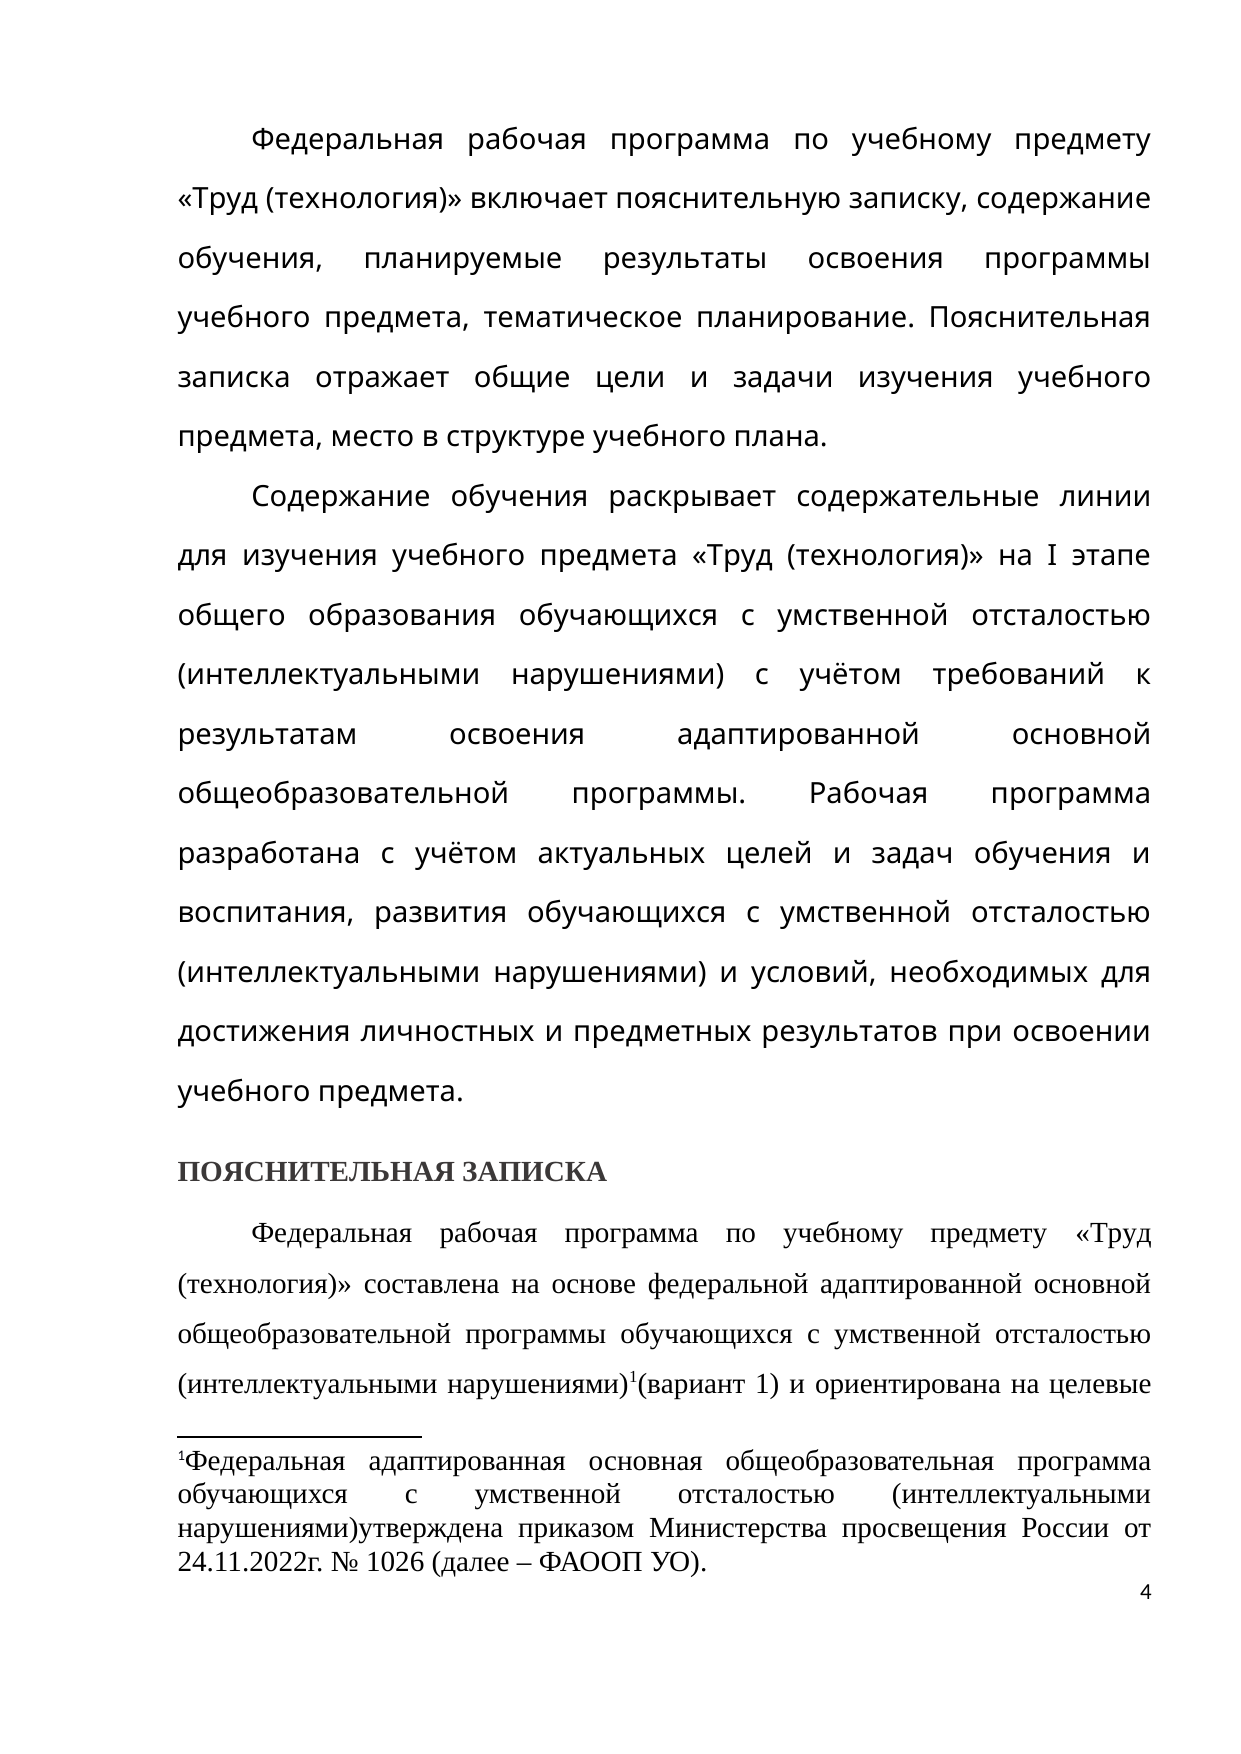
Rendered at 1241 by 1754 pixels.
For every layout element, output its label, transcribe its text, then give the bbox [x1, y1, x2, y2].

text Федеральная рабочая программа по учебному предмету «Труд (технология)» включает пояснительную записку, содержание обучения, планируемые результаты освоения программы учебного предмета, тематическое планирование. Пояснительная записка отражает общие цели и задачи изучения учебного предмета, место в структуре учебного плана. [177, 118, 1152, 455]
text Содержание обучения раскрывает содержательные линии для изучения учебного предмета «Труд (технология)» на I этапе общего образования обучающихся с умственной отсталостью (интеллектуальными нарушениями) с учётом требований к результатам освоения адаптированной основной общеобразовательной программы. Рабочая программа разработана с учётом актуальных целей и задач обучения и воспитания, развития обучающихся с умственной отсталостью (интеллектуальными нарушениями) и условий, необходимых для достижения личностных и предметных результатов при освоении учебного предмета. [177, 475, 1152, 1109]
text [177, 1349, 1152, 1400]
subtitle ПОЯСНИТЕЛЬНАЯ ЗАПИСКА [177, 1154, 1152, 1188]
